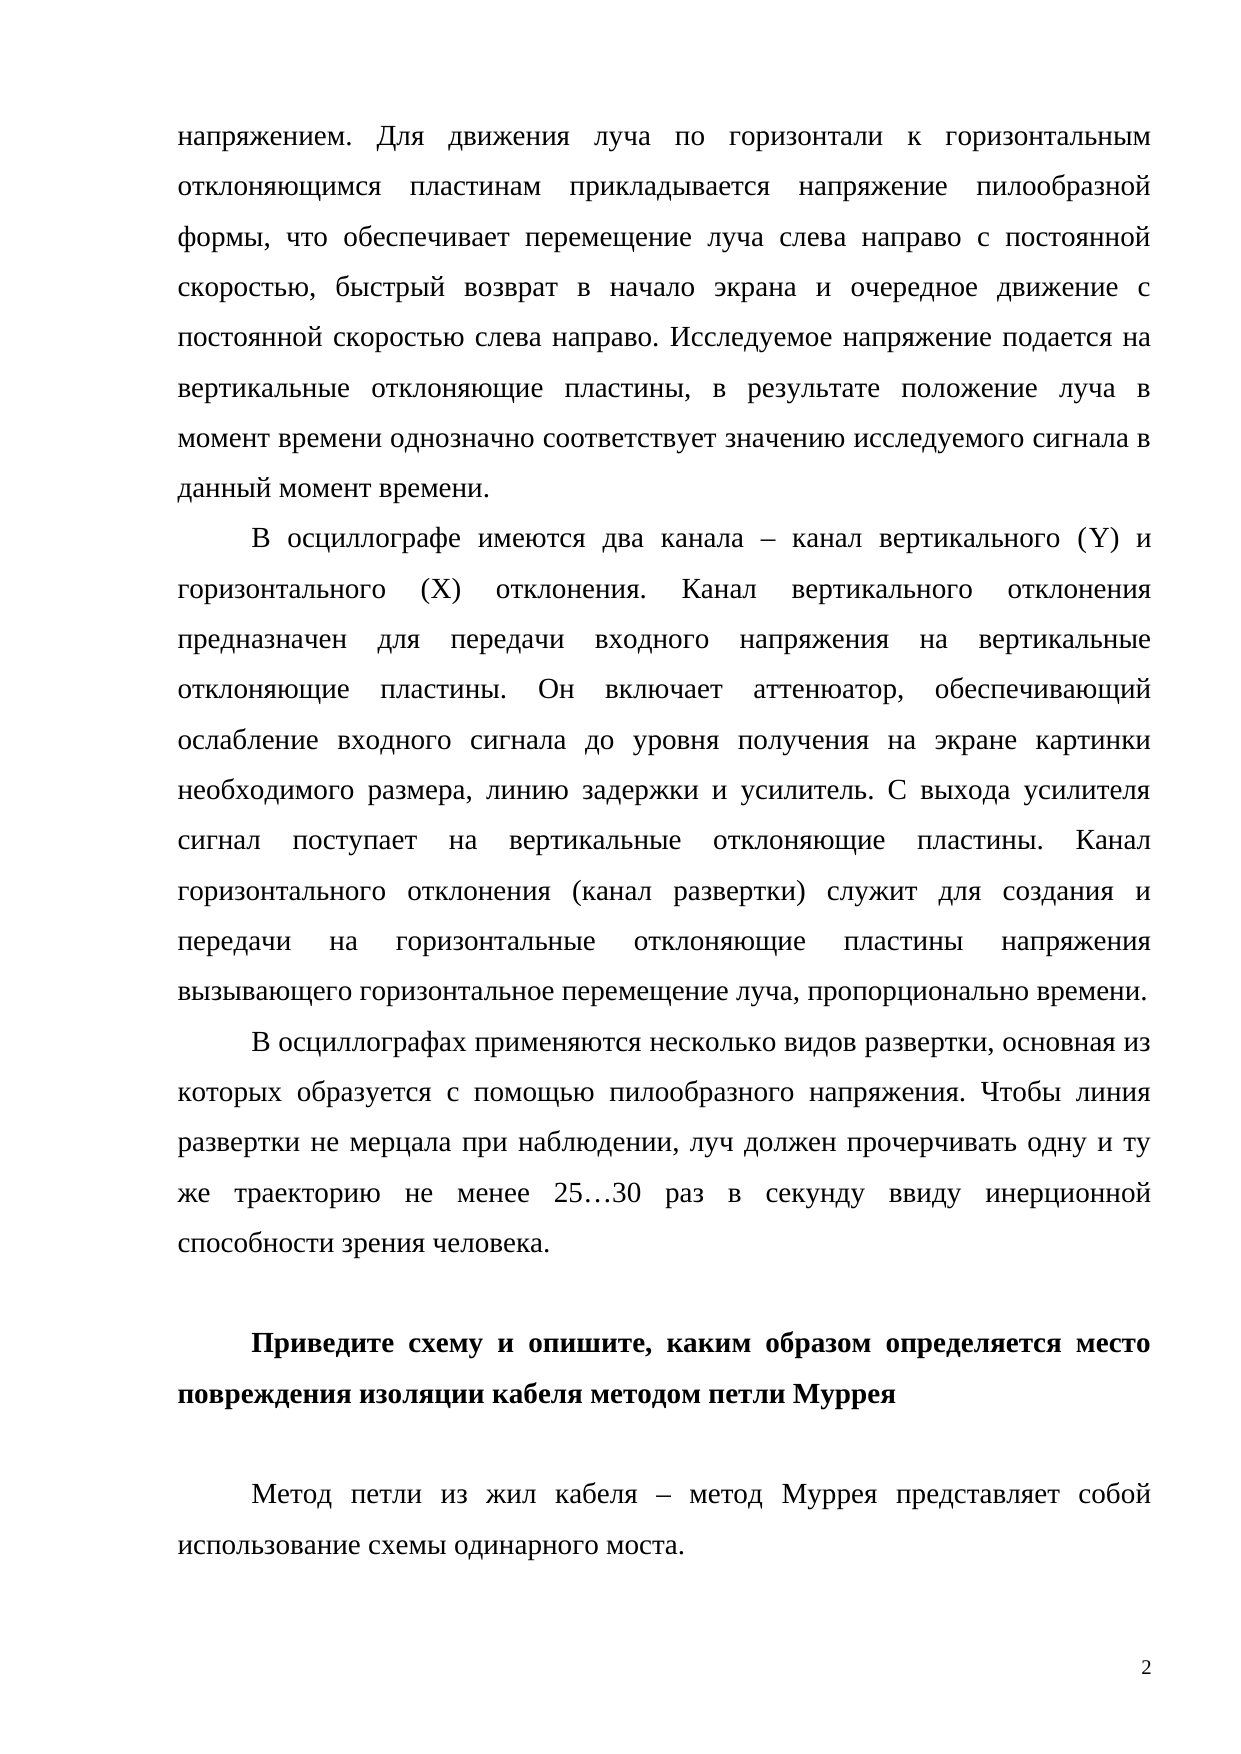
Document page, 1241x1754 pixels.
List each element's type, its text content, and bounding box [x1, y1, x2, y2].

text Метод петли из жил кабеля – метод Муррея представляет собой использование схемы одинарного моста. [177, 1477, 1152, 1560]
text В осциллографе имеются два канала – канал вертикального (Y) и горизонтального (X) отклонения. Канал вертикального отклонения предназначен для передачи входного напряжения на вертикальные отклоняющие пластины. Он включает аттенюатор, обеспечивающий ослабление входного сигнала до уровня получения на экране картинки необходимого размера, линию задержки и усилитель. С выхода усилителя сигнал поступает на вертикальные отклоняющие пластины. Канал горизонтального отклонения (канал развертки) служит для создания и передачи на горизонтальные отклоняющие пластины напряжения вызывающего горизонтальное перемещение луча, пропорционально времени. [177, 521, 1152, 1007]
text Приведите схему и опишите, каким образом определяется место повреждения изоляции кабеля методом петли Муррея [177, 1326, 1152, 1409]
text В осциллографах применяются несколько видов развертки, основная из которых образуется с помощью пилообразного напряжения. Чтобы линия развертки не мерцала при наблюдении, луч должен прочерчивать одну и ту же траекторию не менее 25…30 раз в секунду ввиду инерционной способности зрения человека. [177, 1024, 1152, 1258]
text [177, 118, 1152, 504]
